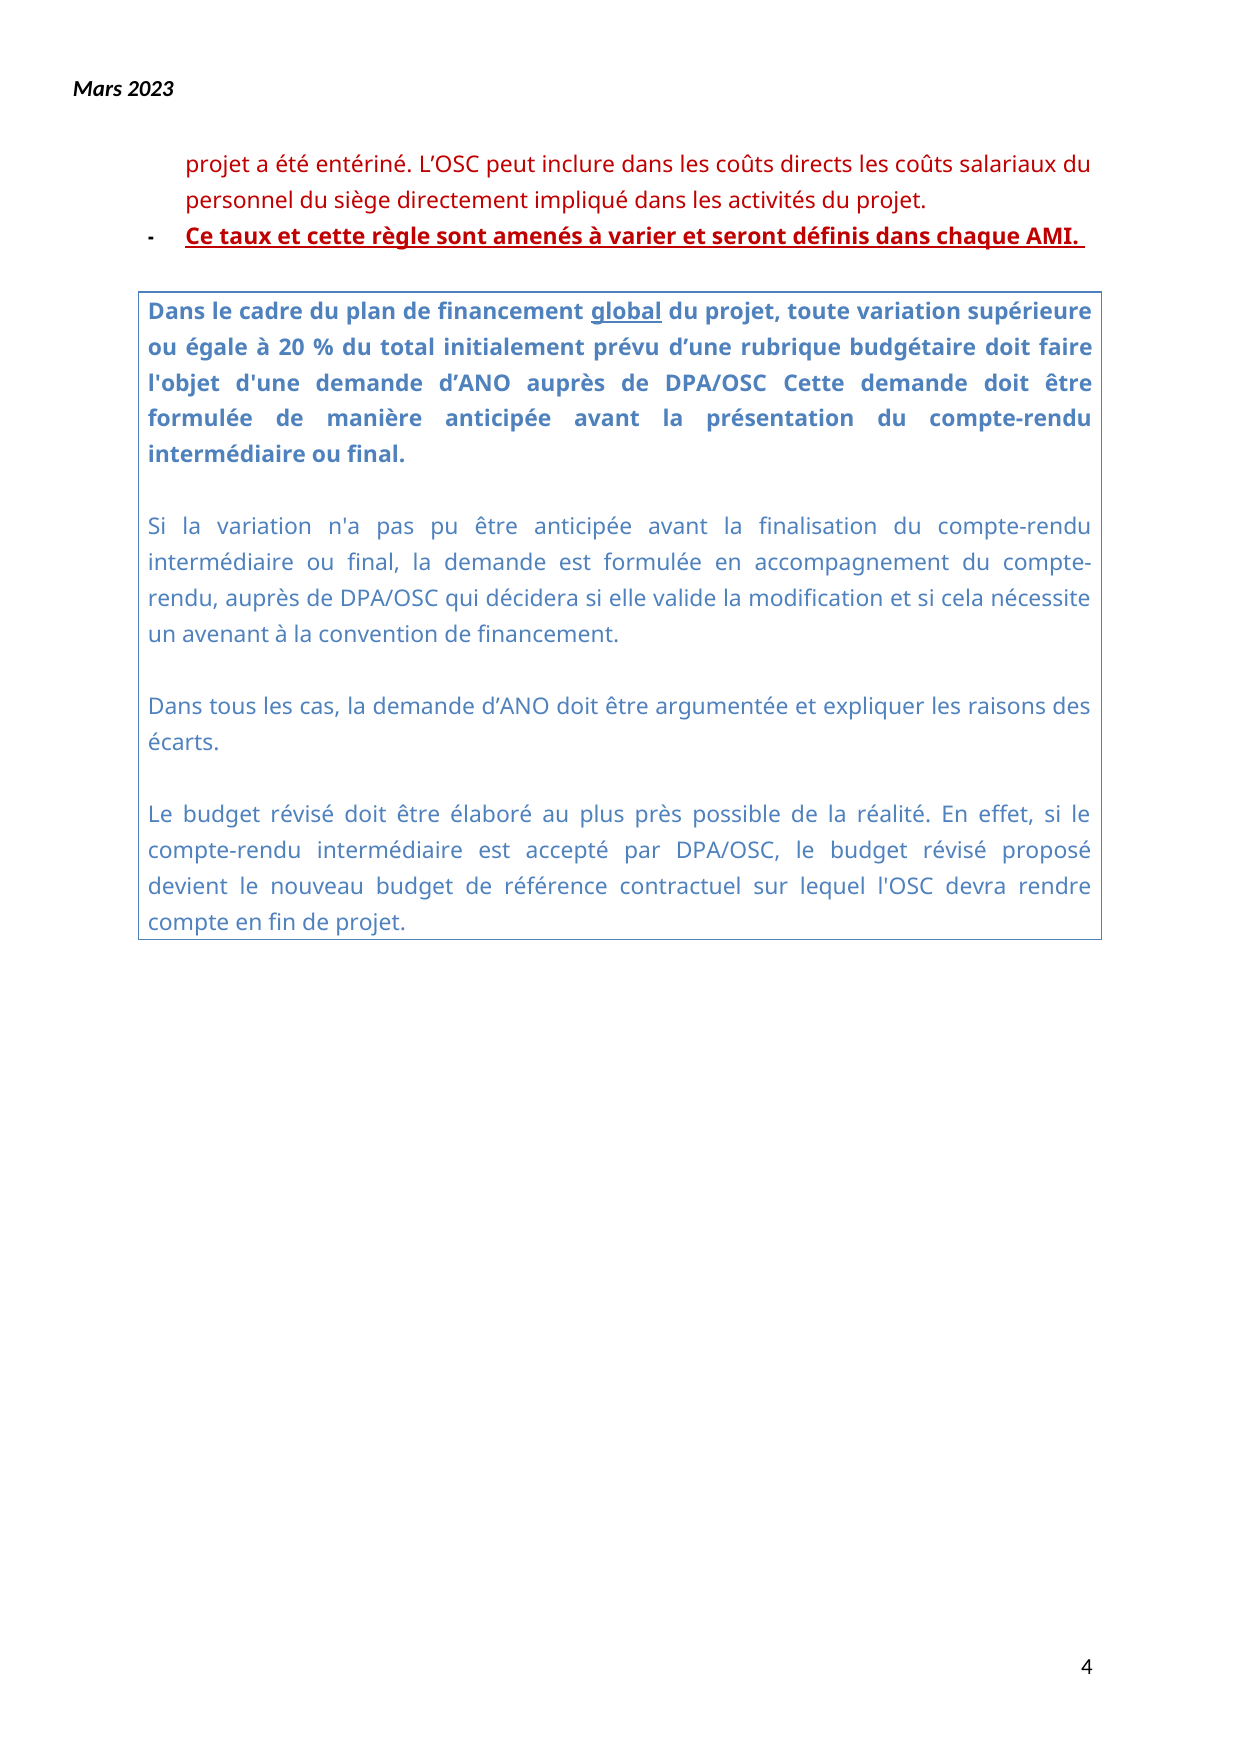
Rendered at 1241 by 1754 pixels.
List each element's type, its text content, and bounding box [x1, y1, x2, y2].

list Ce taux et cette règle sont amenés à varier et seront définis dans chaque AMI. [148, 219, 1092, 251]
text Le budget révisé doit être élaboré au plus près possible de la réalité. En effet, si le compte-rendu intermédiaire est accepté par DPA/OSC, le budget révisé proposé devient le nouveau budget de référence contractuel sur lequel l'OSC devra rendre compte en fin de projet. [139, 794, 1101, 939]
text Si la variation n'a pas pu être anticipée avant la finalisation du compte-rendu intermédiaire ou final, la demande est formulée en accompagnement du compte-rendu, auprès de DPA/OSC qui décidera si elle valide la modification et si cela nécessite un avenant à la convention de financement. [139, 507, 1101, 649]
text Dans le cadre du plan de financement global du projet, toute variation supérieure ou égale à 20 % du total initialement prévu d’une rubrique budgétaire doit faire l'objet d'une demande d’ANO auprès de DPA/OSC Cette demande doit être formulée de manière anticipée avant la présentation du compte-rendu intermédiaire ou final. [139, 293, 1101, 469]
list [148, 148, 1092, 215]
text Dans tous les cas, la demande d’ANO doit être argumentée et expliquer les raisons des écarts. [139, 687, 1101, 757]
